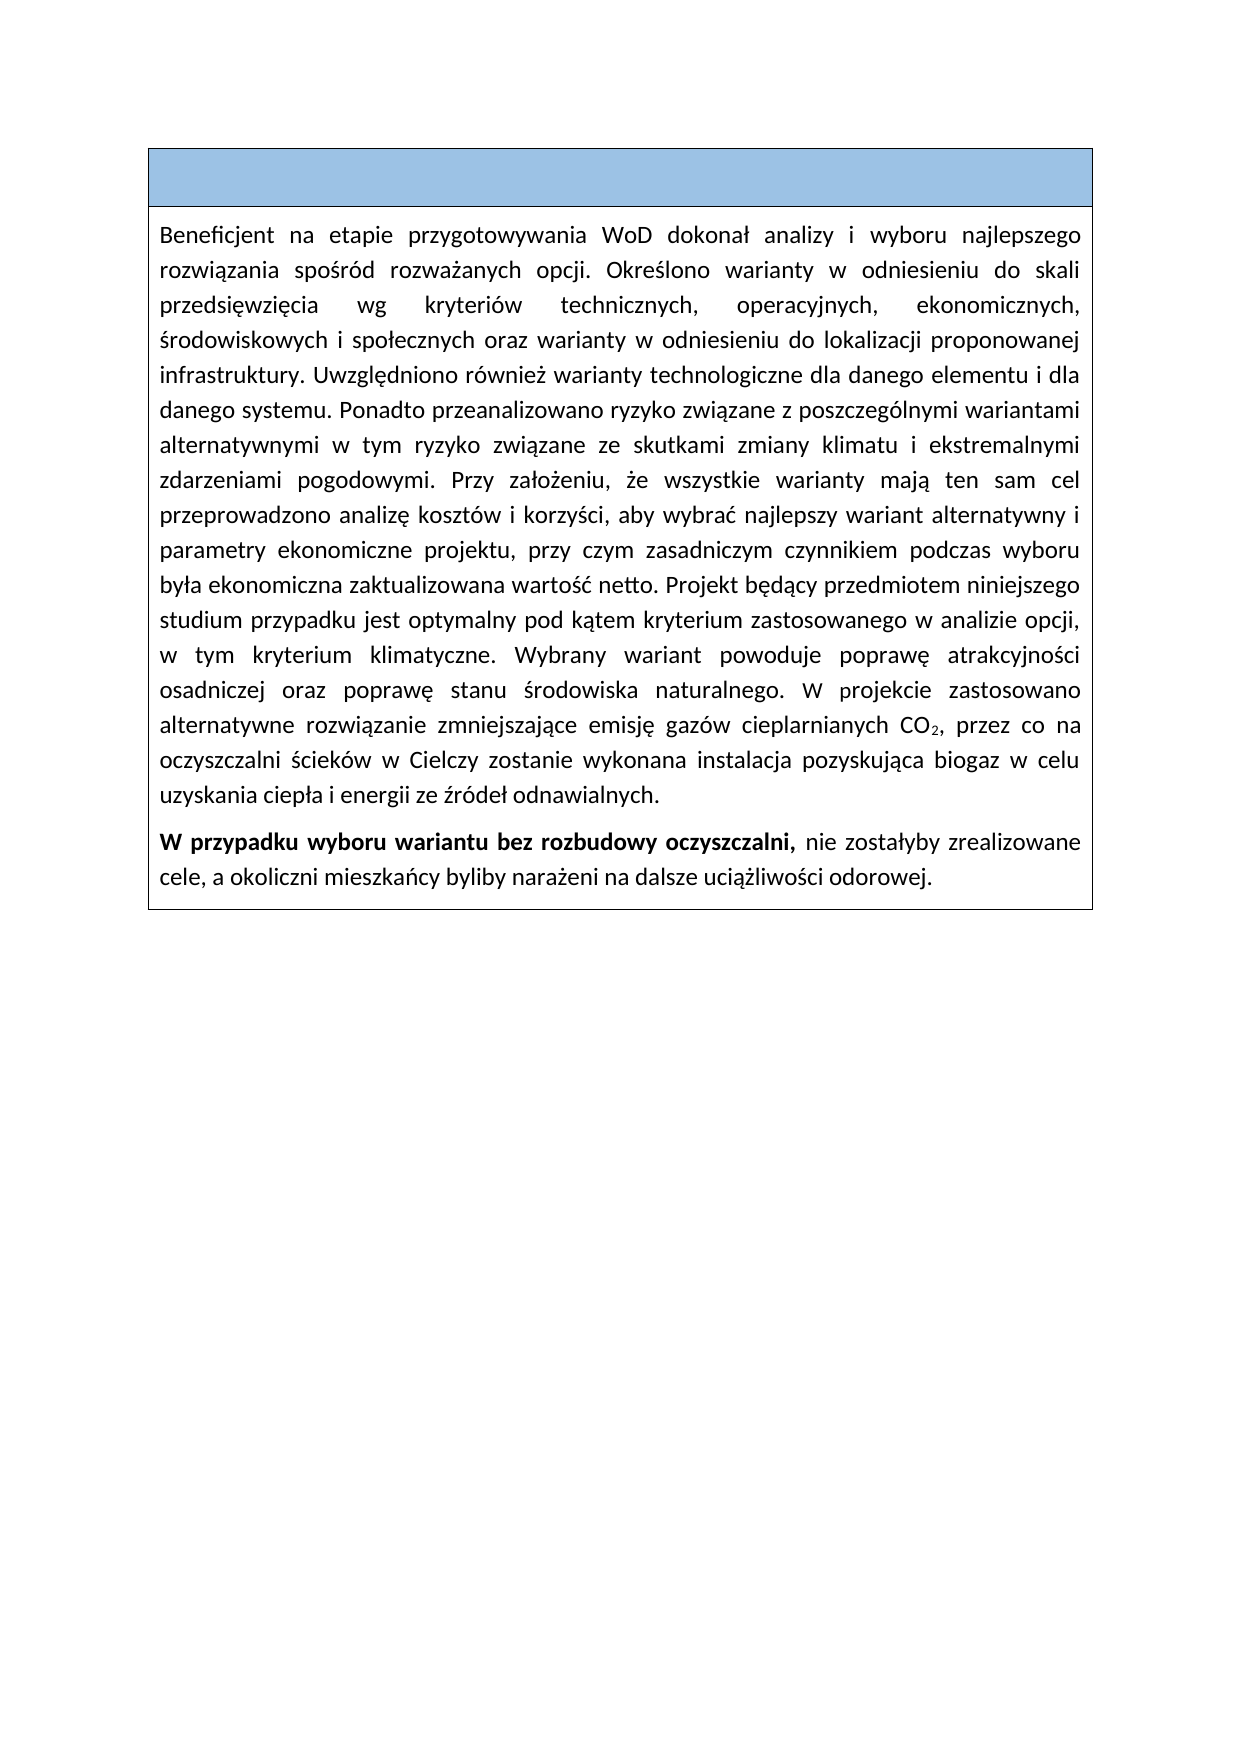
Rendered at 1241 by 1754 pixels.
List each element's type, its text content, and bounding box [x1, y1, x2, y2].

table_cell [149, 149, 1092, 206]
table_cell Beneficjent na etapie przygotowywania WoD dokonał analizy i wyboru najlepszego rozwiązania spośród rozważanych opcji. Określono warianty w odniesieniu do skali przedsięwzięcia wg kryteriów technicznych, operacyjnych, ekonomicznych, środowiskowych i społecznych oraz warianty w odniesieniu do lokalizacji proponowanej infrastruktury. Uwzględniono również warianty technologiczne dla danego elementu i dla danego systemu. Ponadto przeanalizowano ryzyko związane z poszczególnymi wariantami alternatywnymi w tym ryzyko związane ze skutkami zmiany klimatu i ekstremalnymi zdarzeniami pogodowymi. Przy założeniu, że wszystkie warianty mają ten sam cel przeprowadzono analizę kosztów i korzyści, aby wybrać najlepszy wariant alternatywny i parametry ekonomiczne projektu, przy czym zasadniczym czynnikiem podczas wyboru była ekonomiczna zaktualizowana wartość netto. Projekt będący przedmiotem niniejszego studium przypadku jest optymalny pod kątem kryterium zastosowanego w analizie opcji, w tym kryterium klimatyczne. Wybrany wariant powoduje poprawę atrakcyjności osadniczej oraz poprawę stanu środowiska naturalnego. W projekcie zastosowano alternatywne rozwiązanie zmniejszające emisję gazów cieplarnianych CO2, przez co na oczyszczalni ścieków w Cielczy zostanie wykonana instalacja pozyskująca biogaz w celu uzyskania ciepła i energii ze źródeł odnawialnych. W przypadku wyboru wariantu bez rozbudowy oczyszczalni, nie zostałyby zrealizowane cele, a okoliczni mieszkańcy byliby narażeni na dalsze uciążliwości odorowej. [149, 207, 1092, 908]
